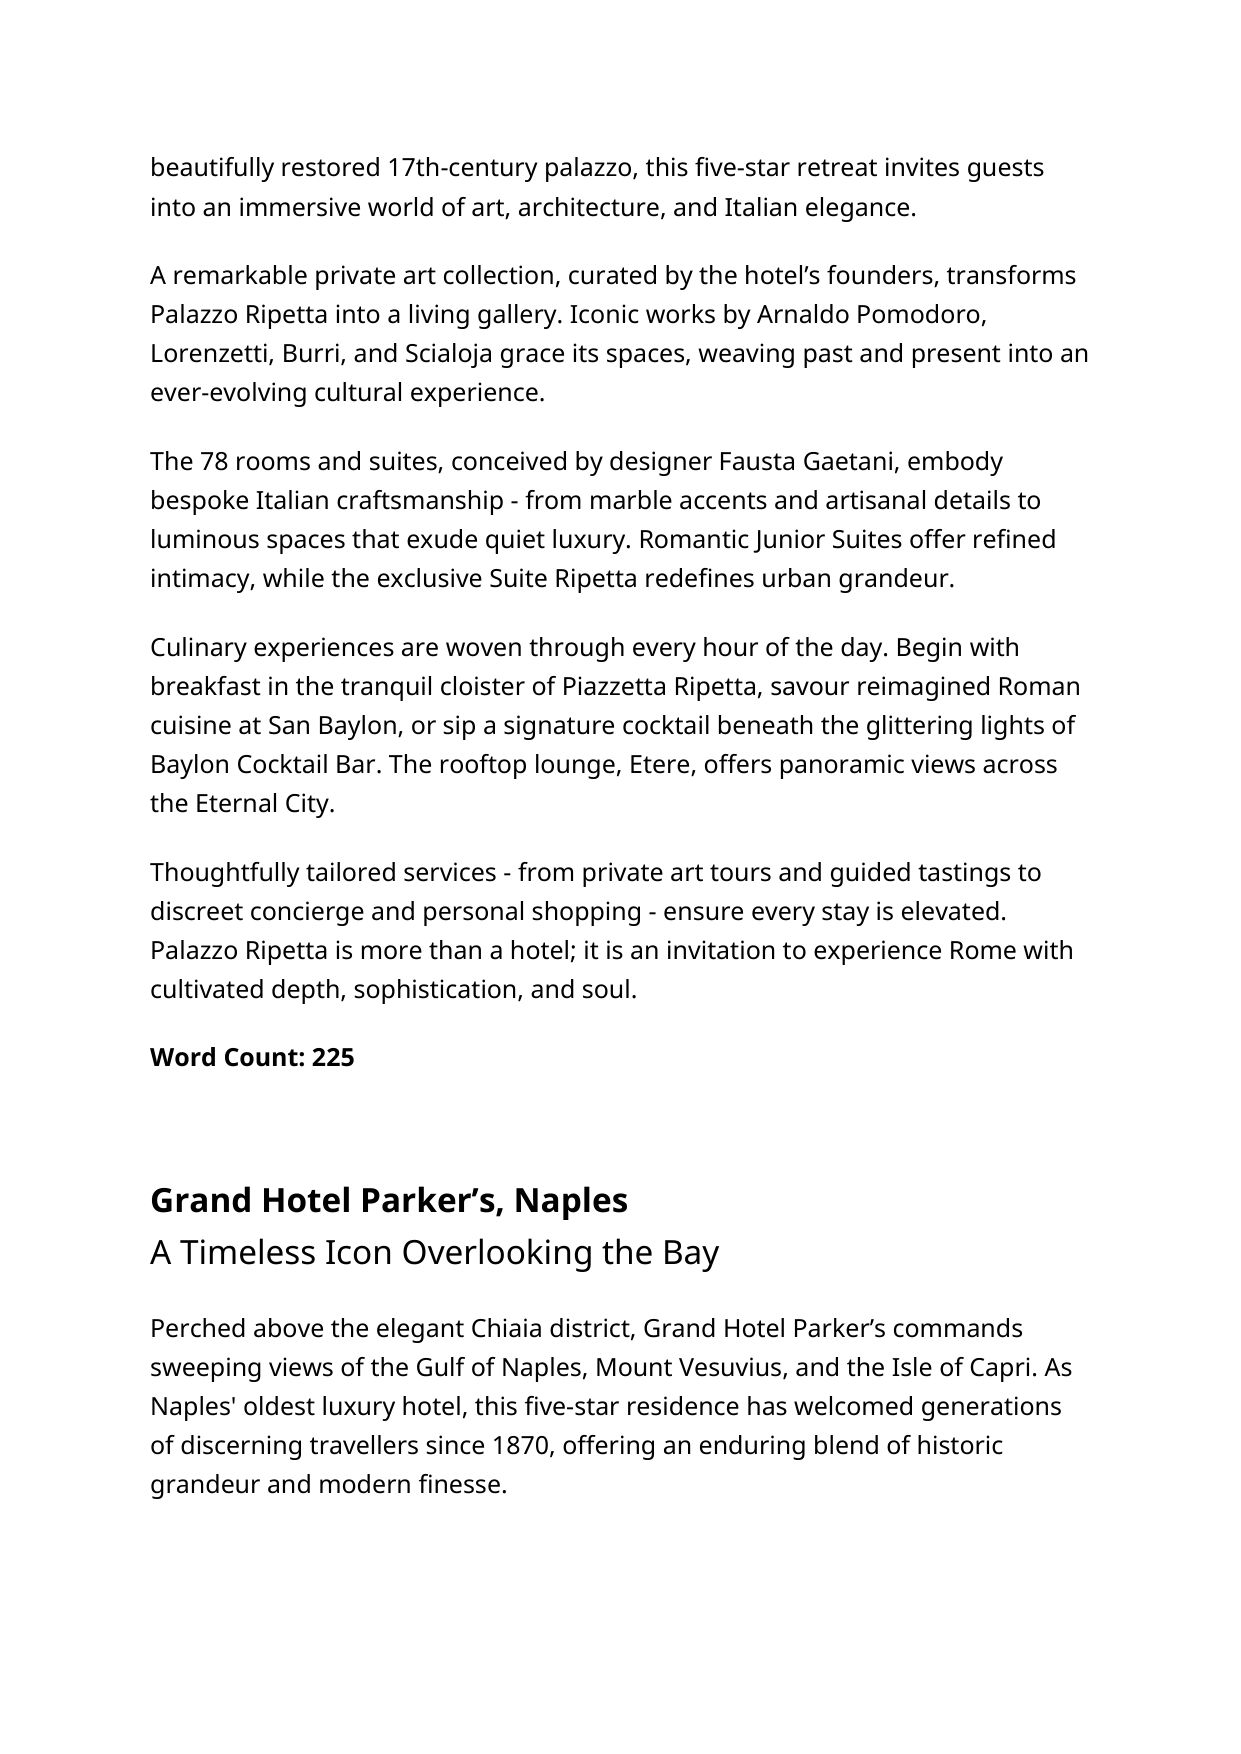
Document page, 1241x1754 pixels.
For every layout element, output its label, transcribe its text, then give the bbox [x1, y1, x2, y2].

text Grand Hotel Parker’s, Naples A Timeless Icon Overlooking the Bay [150, 1177, 1090, 1274]
text A remarkable private art collection, curated by the hotel’s founders, transforms Palazzo Ripetta into a living gallery. Iconic works by Arnaldo Pomodoro, Lorenzetti, Burri, and Scialoja grace its spaces, weaving past and present into an ever-evolving cultural experience. [150, 257, 1090, 409]
text Culinary experiences are woven through every hour of the day. Begin with breakfast in the tranquil cloister of Piazzetta Ripetta, savour reimagined Roman cuisine at San Baylon, or sip a signature cocktail beneath the glittering lights of Baylon Cocktail Bar. The rooftop lounge, Etere, offers panoramic views across the Eternal City. [150, 629, 1090, 820]
text Perched above the elegant Chiaia district, Grand Hotel Parker’s commands sweeping views of the Gulf of Naples, Mount Vesuvius, and the Isle of Capri. As Naples' oldest luxury hotel, this five-star residence has welcomed generations of discerning travellers since 1870, offering an enduring blend of historic grandeur and modern finesse. [150, 1310, 1090, 1501]
text The 78 rooms and suites, conceived by designer Fausta Gaetani, embody bespoke Italian craftsmanship - from marble accents and artisanal details to luminous spaces that exude quiet luxury. Romantic Junior Suites offer refined intimacy, while the exclusive Suite Ripetta redefines urban grandeur. [150, 443, 1090, 595]
text Thoughtfully tailored services - from private art tours and guided tastings to discreet concierge and personal shopping - ensure every stay is elevated. Palazzo Ripetta is more than a hotel; it is an invitation to experience Rome with cultivated depth, sophistication, and soul. [150, 854, 1090, 1006]
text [150, 150, 1090, 223]
text Word Count: 225 [150, 1040, 1090, 1074]
